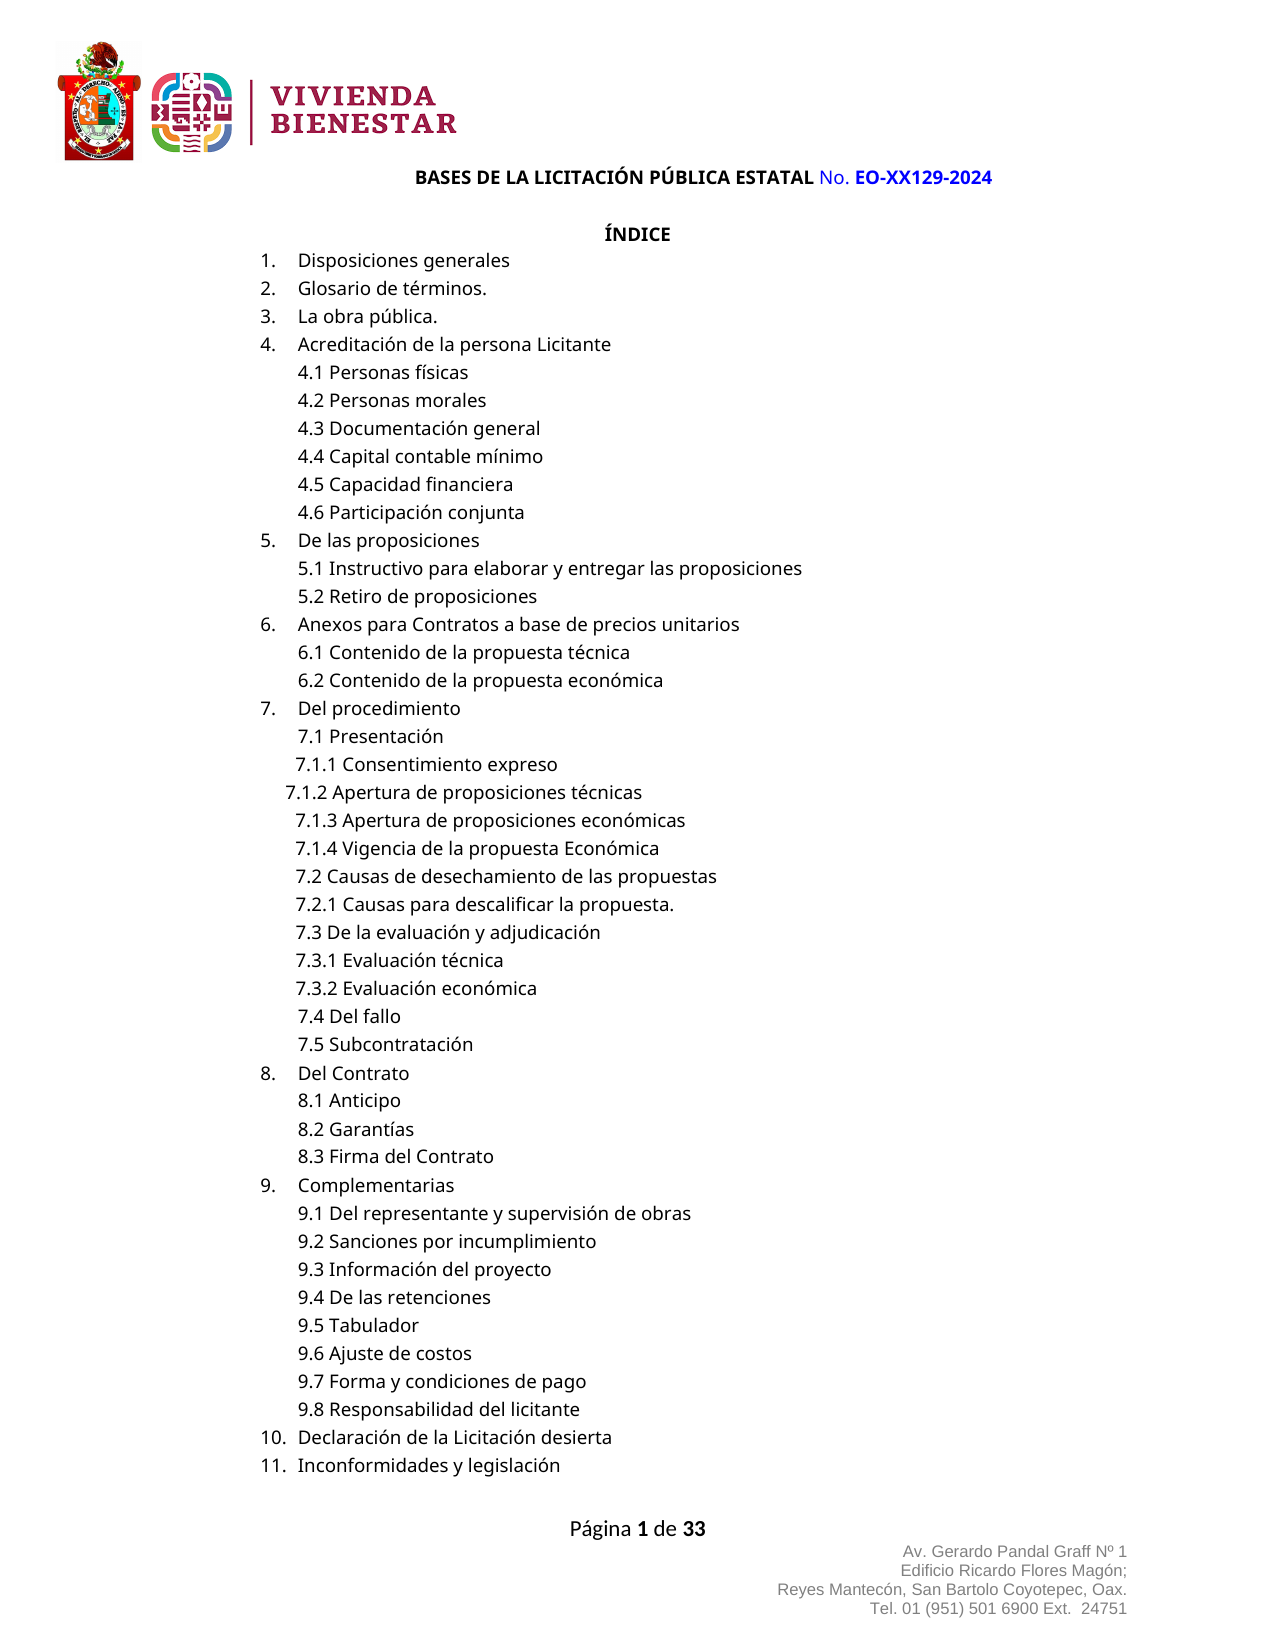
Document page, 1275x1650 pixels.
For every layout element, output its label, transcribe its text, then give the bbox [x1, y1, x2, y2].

text 7.3 De la evaluación y adjudicación [295, 920, 1238, 945]
text 4.1 Personas físicas [298, 359, 1127, 385]
list Glosario de términos. [260, 275, 1127, 301]
text 6.1 Contenido de la propuesta técnica [298, 639, 1127, 665]
text 9.3 Información del proyecto [298, 1256, 1127, 1281]
list Inconformidades y legislación [260, 1452, 1127, 1478]
text 4.5 Capacidad financiera [298, 471, 1127, 497]
list De las proposiciones [260, 527, 1127, 553]
picture [147, 64, 473, 161]
text 9.6 Ajuste de costos [298, 1340, 1127, 1366]
text 7.1.2 Apertura de proposiciones técnicas [251, 779, 1127, 805]
text 7.1.3 Apertura de proposiciones económicas [251, 808, 1127, 833]
text 7.4 Del fallo [298, 1004, 1127, 1029]
text 7.1 Presentación [298, 723, 1127, 749]
text 9.7 Forma y condiciones de pago [298, 1368, 1127, 1393]
text 9.1 Del representante y supervisión de obras [298, 1200, 1127, 1225]
list Complementarias [260, 1172, 1127, 1197]
list Del Contrato [260, 1060, 1127, 1085]
picture [55, 41, 143, 163]
text 8.2 Garantías [298, 1116, 1127, 1141]
text 6.2 Contenido de la propuesta económica [298, 667, 1127, 693]
text 4.4 Capital contable mínimo [298, 443, 1127, 469]
text 4.3 Documentación general [298, 415, 1127, 441]
text 5.1 Instructivo para elaborar y entregar las proposiciones [298, 555, 1127, 581]
text ÍNDICE [148, 221, 1127, 247]
text 7.2.1 Causas para descalificar la propuesta. [295, 892, 1238, 917]
list Declaración de la Licitación desierta [260, 1424, 1127, 1449]
text 4.6 Participación conjunta [298, 499, 1127, 525]
text 7.1.4 Vigencia de la propuesta Económica [251, 836, 1127, 861]
text 7.2 Causas de desechamiento de las propuestas [295, 864, 1127, 889]
text 7.3.1 Evaluación técnica [295, 948, 1238, 973]
text 4.2 Personas morales [298, 387, 1127, 413]
text 9.5 Tabulador [298, 1312, 1127, 1337]
text 9.4 De las retenciones [298, 1284, 1127, 1309]
text 8.3 Firma del Contrato [298, 1144, 1127, 1169]
text 7.1.1 Consentimiento expreso [251, 752, 1127, 777]
text 7.5 Subcontratación [298, 1032, 1127, 1057]
text 8.1 Anticipo [298, 1088, 1127, 1113]
list Disposiciones generales [260, 247, 1127, 273]
list Anexos para Contratos a base de precios unitarios [260, 611, 1127, 637]
text 5.2 Retiro de proposiciones [298, 583, 1127, 609]
text 9.8 Responsabilidad del licitante [298, 1396, 1127, 1422]
text 7.3.2 Evaluación económica [295, 976, 1238, 1001]
list La obra pública. [260, 303, 1127, 329]
text 9.2 Sanciones por incumplimiento [298, 1228, 1127, 1253]
list Acreditación de la persona Licitante [260, 331, 1127, 357]
list Del procedimiento [260, 696, 1127, 721]
